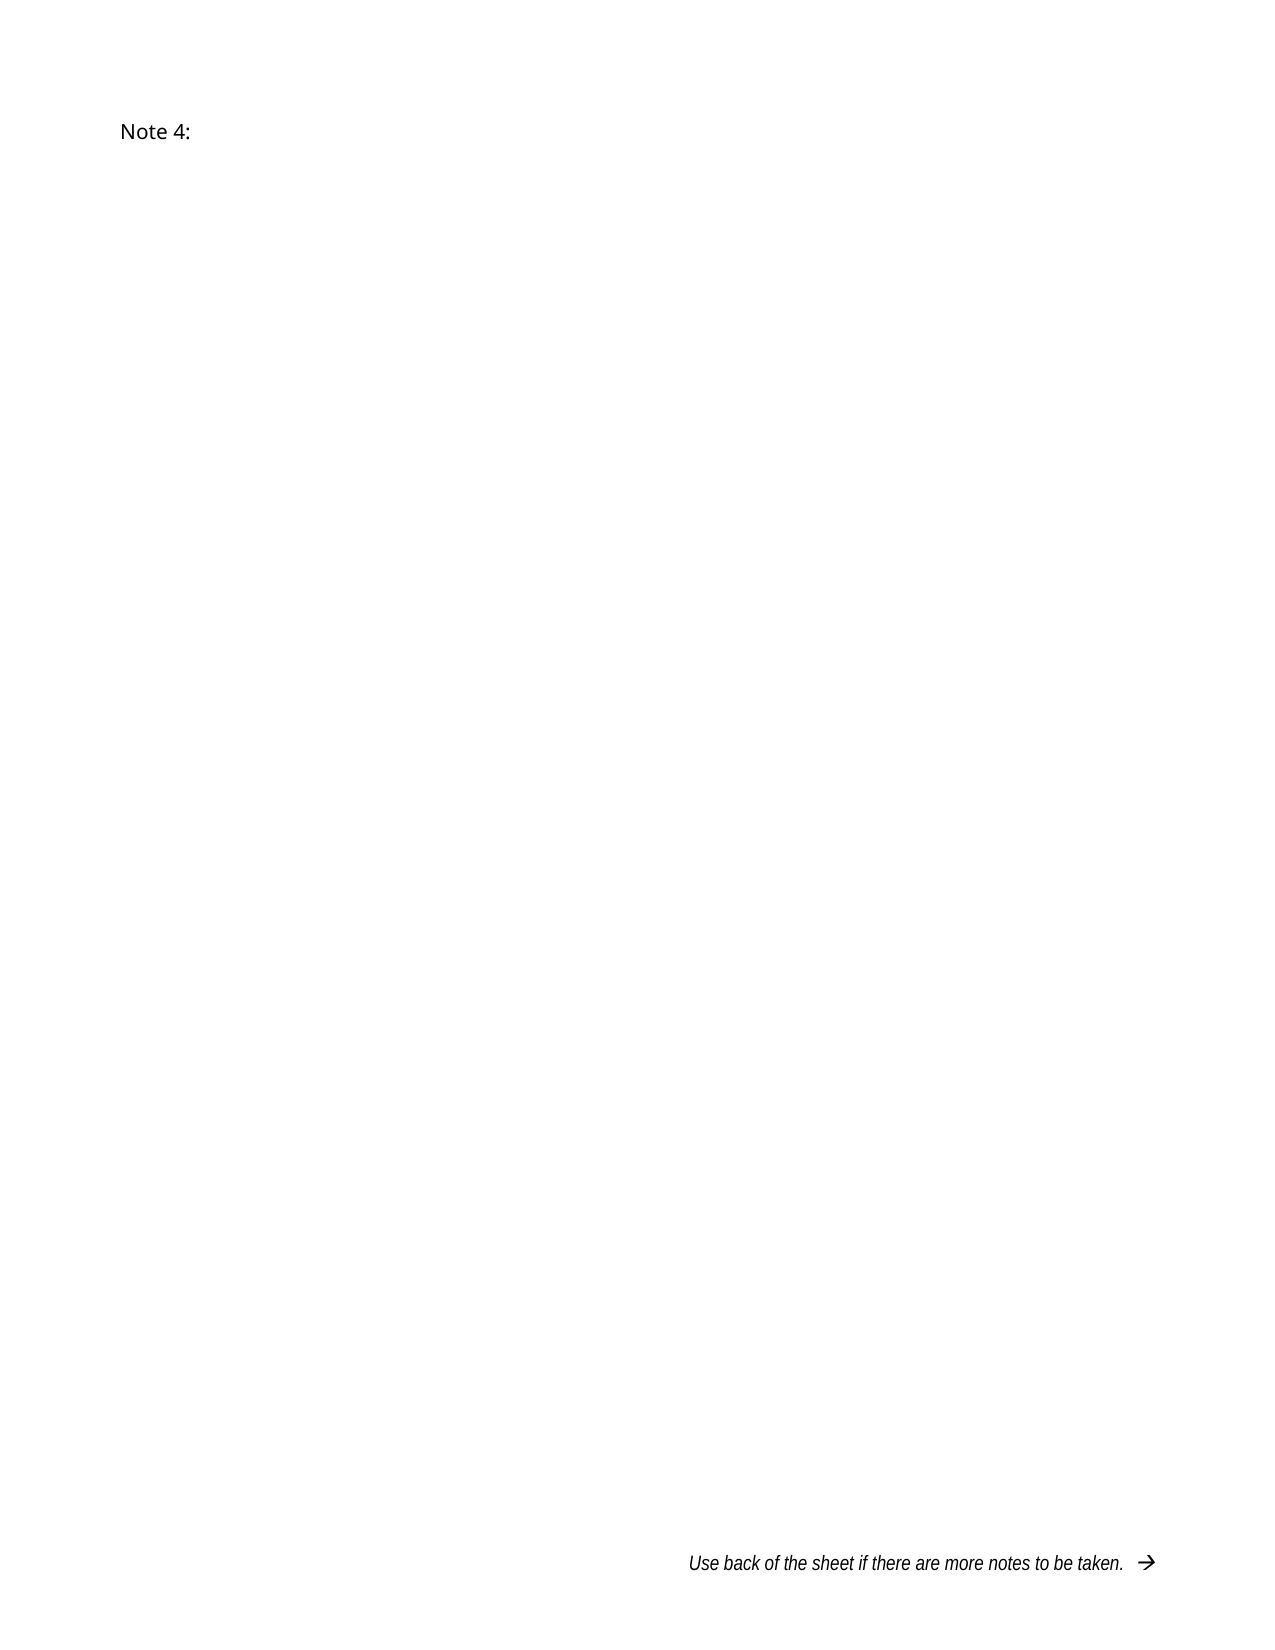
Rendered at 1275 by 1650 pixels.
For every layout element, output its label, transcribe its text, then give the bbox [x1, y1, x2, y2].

text Note 4: [120, 117, 1155, 145]
